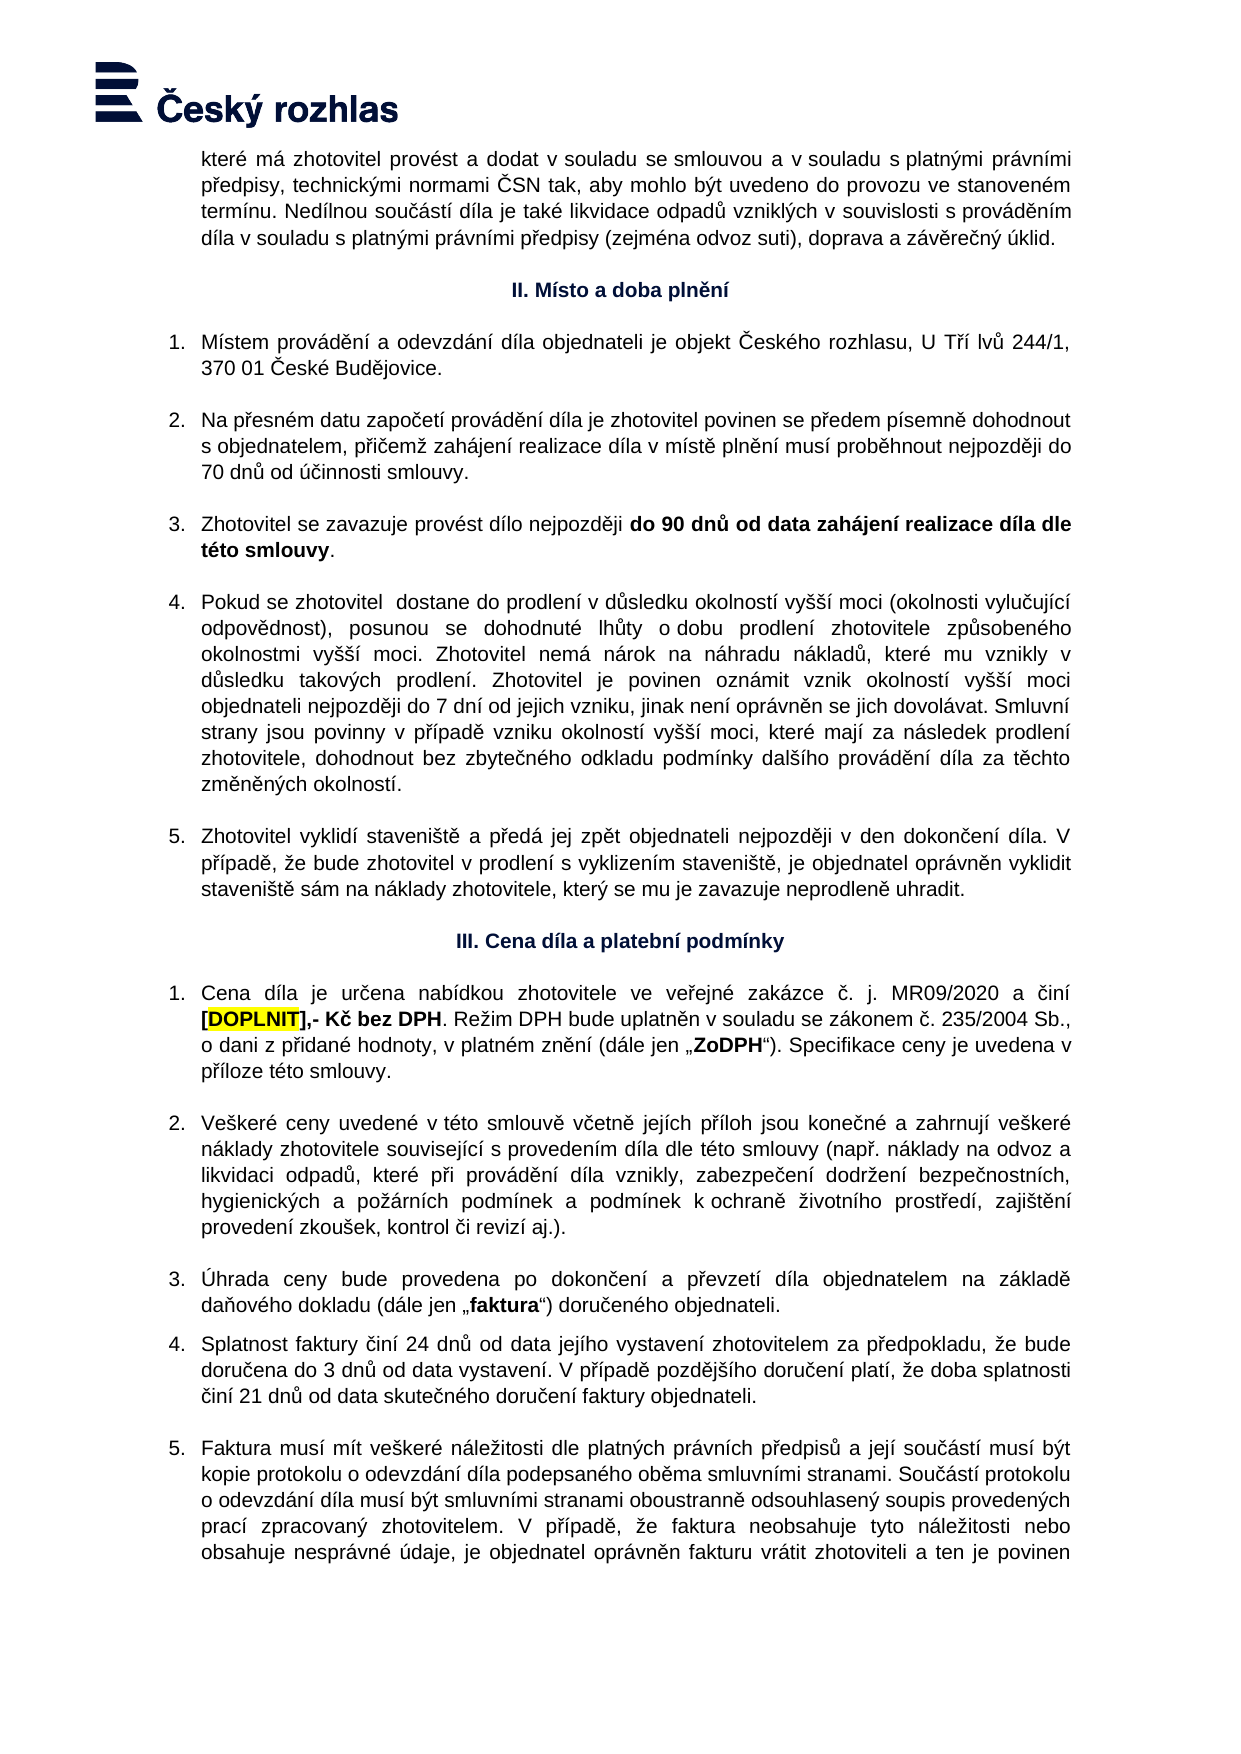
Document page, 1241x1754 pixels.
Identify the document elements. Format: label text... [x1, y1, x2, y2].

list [168, 146, 1072, 250]
list Zhotovitel se zavazuje provést dílo nejpozději do 90 dnů od data zahájení realizace díla dle této smlouvy. [168, 511, 1072, 563]
list Místem provádění a odevzdání díla objednateli je objekt Českého rozhlasu, U Tří lvů 244/1, 370 01 České Budějovice. [168, 328, 1072, 380]
list Na přesném datu započetí provádění díla je zhotovitel povinen se předem písemně dohodnout s objednatelem, přičemž zahájení realizace díla v místě plnění musí proběhnout nejpozději do 70 dnů od účinnosti smlouvy. [168, 406, 1072, 484]
list Úhrada ceny bude provedena po dokončení a převzetí díla objednatelem na základě daňového dokladu (dále jen „faktura“) doručeného objednateli. [168, 1266, 1072, 1318]
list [168, 1434, 1072, 1565]
list Splatnost faktury činí 24 dnů od data jejího vystavení zhotovitelem za předpokladu, že bude doručena do 3 dnů od data vystavení. V případě pozdějšího doručení platí, že doba splatnosti činí 21 dnů od data skutečného doručení faktury objednateli. [168, 1330, 1072, 1408]
list Pokud se zhotovitel dostane do prodlení v důsledku okolností vyšší moci (okolnosti vylučující odpovědnost), posunou se dohodnuté lhůty o dobu prodlení zhotovitele způsobeného okolnostmi vyšší moci. Zhotovitel nemá nárok na náhradu nákladů, které mu vznikly v důsledku takových prodlení. Zhotovitel je povinen oznámit vznik okolností vyšší moci objednateli nejpozději do 7 dní od jejich vzniku, jinak není oprávněn se jich dovolávat. Smluvní strany jsou povinny v případě vzniku okolností vyšší moci, které mají za následek prodlení zhotovitele, dohodnout bez zbytečného odkladu podmínky dalšího provádění díla za těchto změněných okolností. [168, 589, 1072, 797]
subtitle Cena díla a platební podmínky [168, 927, 1072, 953]
picture [95, 62, 398, 128]
subtitle Místo a doba plnění [168, 276, 1072, 302]
list Veškeré ceny uvedené v této smlouvě včetně jejích příloh jsou konečné a zahrnují veškeré náklady zhotovitele související s provedením díla dle této smlouvy (např. náklady na odvoz a likvidaci odpadů, které při provádění díla vznikly, zabezpečení dodržení bezpečnostních, hygienických a požárních podmínek a podmínek k ochraně životního prostředí, zajištění provedení zkoušek, kontrol či revizí aj.). [168, 1109, 1072, 1240]
list Cena díla je určena nabídkou zhotovitele ve veřejné zakázce č. j. MR09/2020 a činí [DOPLNIT],- Kč bez DPH. Režim DPH bude uplatněn v souladu se zákonem č. 235/2004 Sb., o dani z přidané hodnoty, v platném znění (dále jen „ZoDPH“). Specifikace ceny je uvedena v příloze této smlouvy. [168, 979, 1072, 1083]
list Zhotovitel vyklidí staveniště a předá jej zpět objednateli nejpozději v den dokončení díla. V případě, že bude zhotovitel v prodlení s vyklizením staveniště, je objednatel oprávněn vyklidit staveniště sám na náklady zhotovitele, který se mu je zavazuje neprodleně uhradit. [168, 823, 1072, 901]
